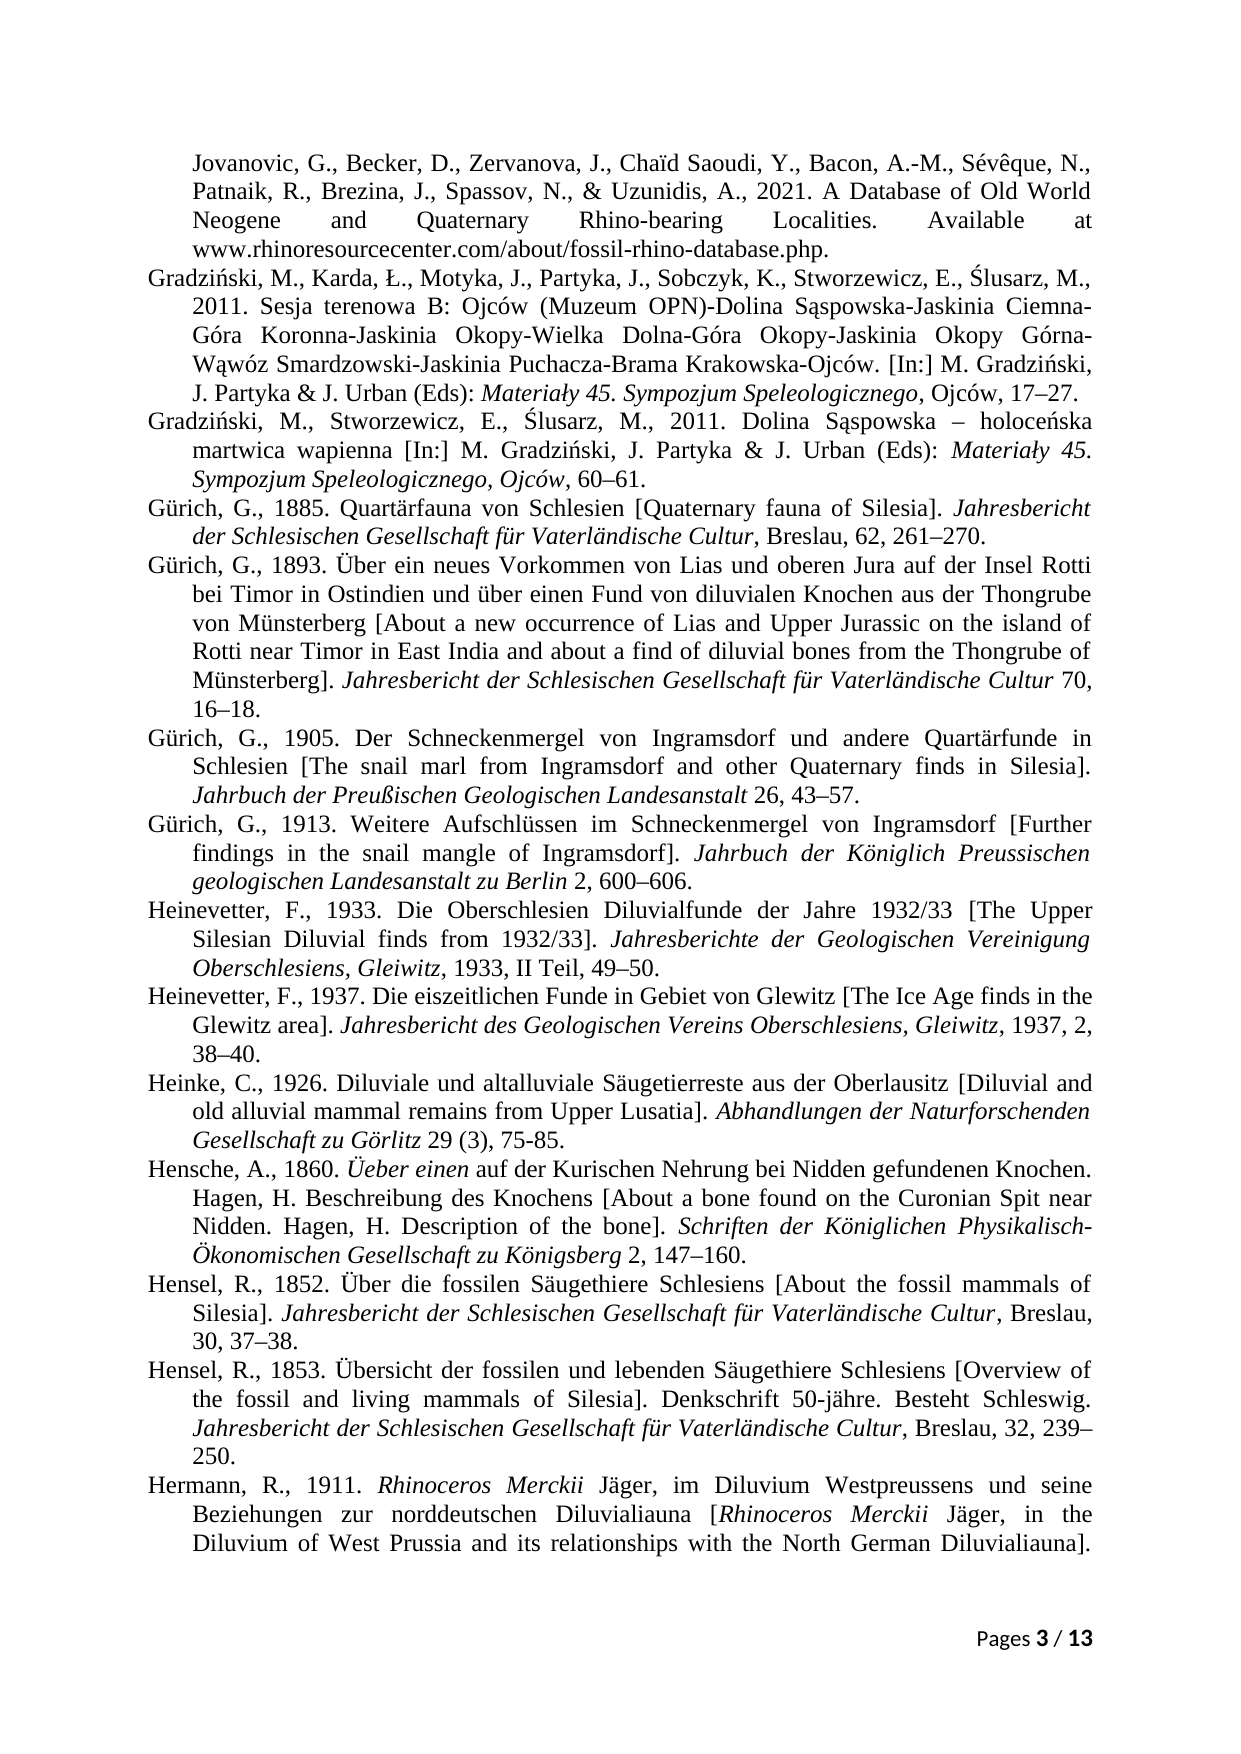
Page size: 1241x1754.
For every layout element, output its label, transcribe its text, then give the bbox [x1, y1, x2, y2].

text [148, 148, 1093, 263]
text Gürich, G., 1885. Quartärfauna von Schlesien [Quaternary fauna of Silesia]. Jahresbericht der Schlesischen Gesellschaft für Vaterländische Cultur, Breslau, 62, 261–270. [148, 493, 1093, 550]
text Heinke, C., 1926. Diluviale und altalluviale Säugetierreste aus der Oberlausitz [Diluvial and old alluvial mammal remains from Upper Lusatia]. Abhandlungen der Naturforschenden Gesellschaft zu Görlitz 29 (3), 75-85. [148, 1068, 1093, 1154]
text Gürich, G., 1893. Über ein neues Vorkommen von Lias und oberen Jura auf der Insel Rotti bei Timor in Ostindien und über einen Fund von diluvialen Knochen aus der Thongrube von Münsterberg [About a new occurrence of Lias and Upper Jurassic on the island of Rotti near Timor in East India and about a find of diluvial bones from the Thongrube of Münsterberg]. Jahresbericht der Schlesischen Gesellschaft für Vaterländische Cultur 70, 16–18. [148, 550, 1093, 723]
text Gürich, G., 1905. Der Schneckenmergel von Ingramsdorf und andere Quartärfunde in Schlesien [The snail marl from Ingramsdorf and other Quaternary finds in Silesia]. Jahrbuch der Preußischen Geologischen Landesanstalt 26, 43–57. [148, 723, 1093, 809]
text Hensel, R., 1853. Übersicht der fossilen und lebenden Säugethiere Schlesiens [Overview of the fossil and living mammals of Silesia]. Denkschrift 50-jähre. Besteht Schleswig. Jahresbericht der Schlesischen Gesellschaft für Vaterländische Cultur, Breslau, 32, 239–250. [148, 1355, 1093, 1470]
text Heinevetter, F., 1933. Die Oberschlesien Diluvialfunde der Jahre 1932/33 [The Upper Silesian Diluvial finds from 1932/33]. Jahresberichte der Geologischen Vereinigung Oberschlesiens, Gleiwitz, 1933, II Teil, 49–50. [148, 895, 1093, 981]
text Gradziński, M., Stworzewicz, E., Ślusarz, M., 2011. Dolina Sąspowska – holoceńska martwica wapienna [In:] M. Gradziński, J. Partyka & J. Urban (Eds): Materiały 45. Sympozjum Speleologicznego, Ojców, 60–61. [148, 406, 1093, 493]
text Gradziński, M., Karda, Ł., Motyka, J., Partyka, J., Sobczyk, K., Stworzewicz, E., Ślusarz, M., 2011. Sesja terenowa B: Ojców (Muzeum OPN)-Dolina Sąspowska-Jaskinia Ciemna-Góra Koronna-Jaskinia Okopy-Wielka Dolna-Góra Okopy-Jaskinia Okopy Górna-Wąwóz Smardzowski-Jaskinia Puchacza-Brama Krakowska-Ojców. [In:] M. Gradziński, J. Partyka & J. Urban (Eds): Materiały 45. Sympozjum Speleologicznego, Ojców, 17–27. [148, 263, 1093, 406]
text Hensel, R., 1852. Über die fossilen Säugethiere Schlesiens [About the fossil mammals of Silesia]. Jahresbericht der Schlesischen Gesellschaft für Vaterländische Cultur, Breslau, 30, 37–38. [148, 1269, 1093, 1355]
text Heinevetter, F., 1937. Die eiszeitlichen Funde in Gebiet von Glewitz [The Ice Age finds in the Glewitz area]. Jahresbericht des Geologischen Vereins Oberschlesiens, Gleiwitz, 1937, 2, 38–40. [148, 981, 1093, 1068]
text Hensche, A., 1860. Üeber einen auf der Kurischen Nehrung bei Nidden gefundenen Knochen. Hagen, H. Beschreibung des Knochens [About a bone found on the Curonian Spit near Nidden. Hagen, H. Description of the bone]. Schriften der Königlichen Physikalisch-Ökonomischen Gesellschaft zu Königsberg 2, 147–160. [148, 1154, 1093, 1269]
text Gürich, G., 1913. Weitere Aufschlüssen im Schneckenmergel von Ingramsdorf [Further findings in the snail mangle of Ingramsdorf]. Jahrbuch der Königlich Preussischen geologischen Landesanstalt zu Berlin 2, 600–606. [148, 809, 1093, 895]
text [148, 1470, 1093, 1556]
